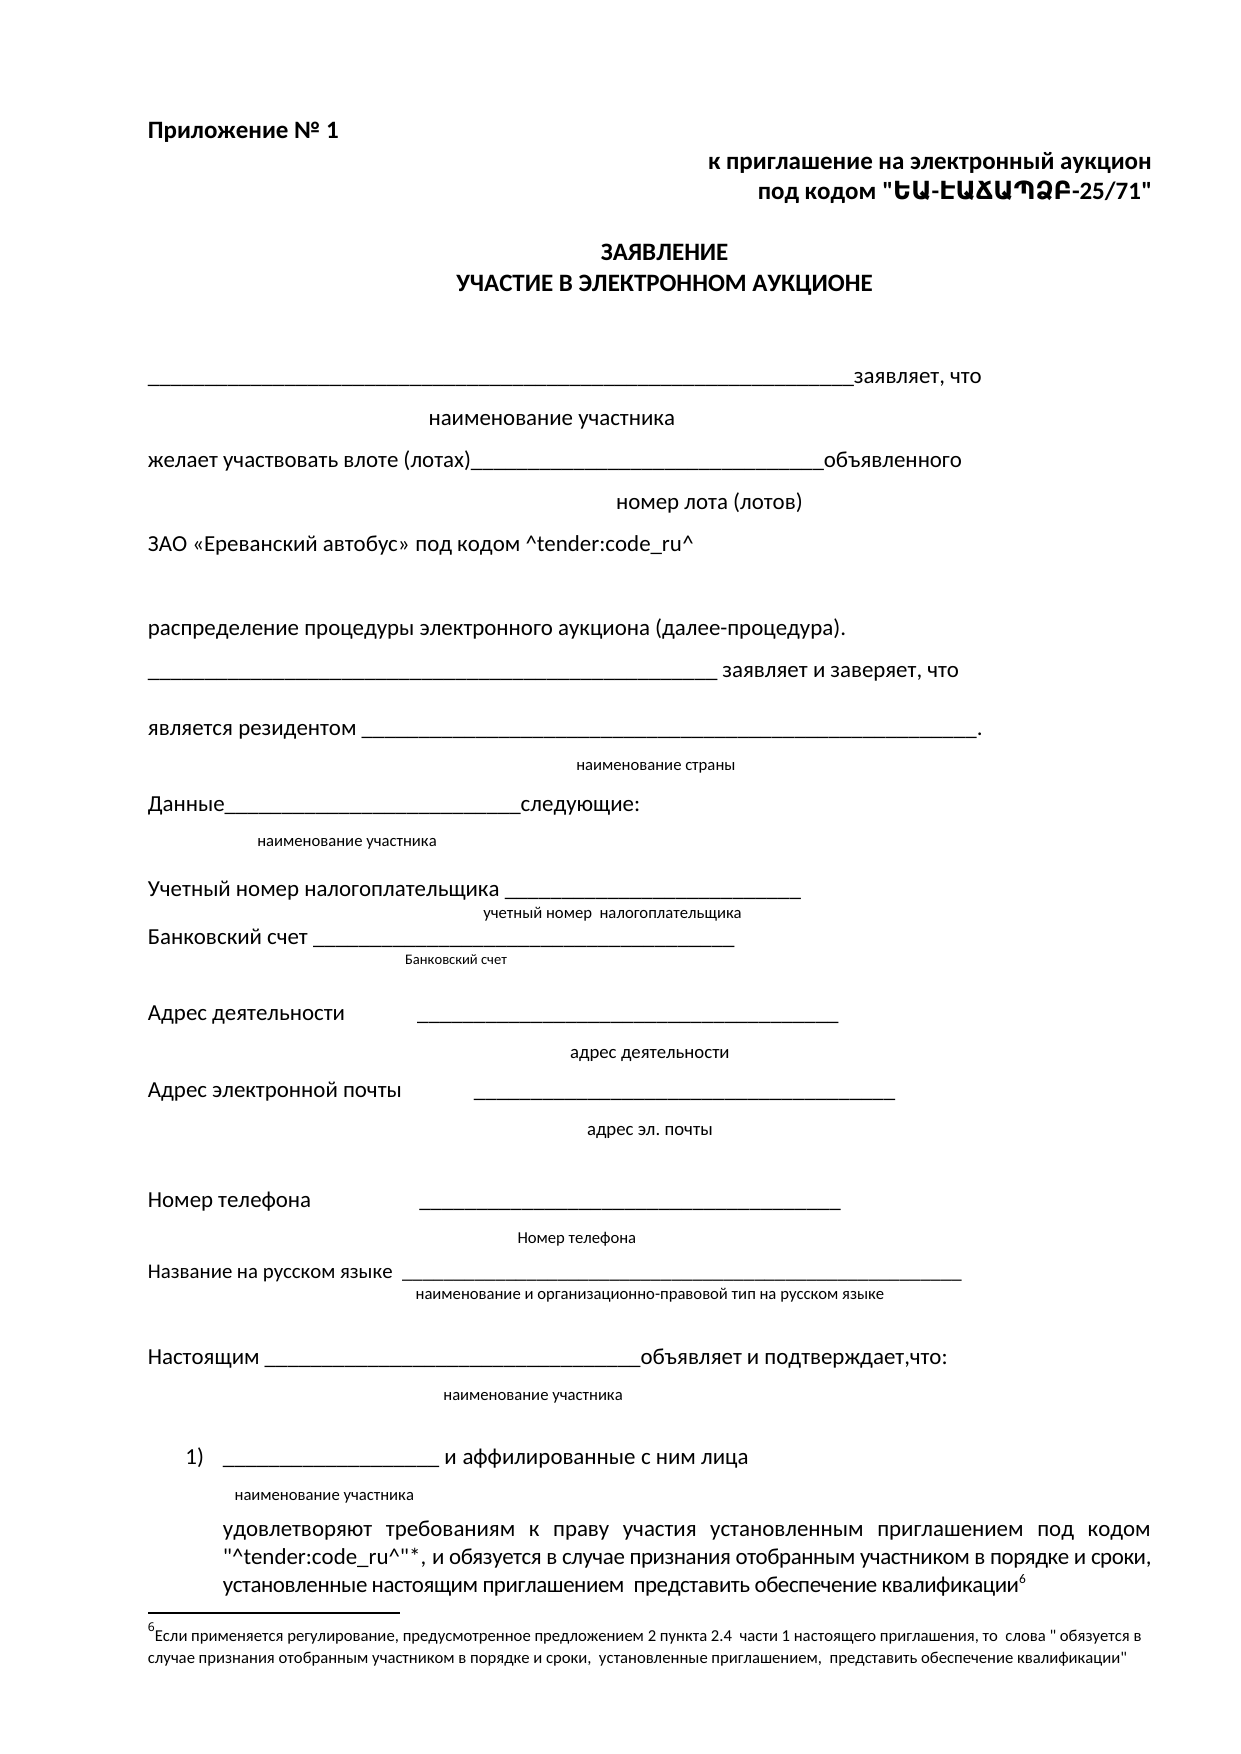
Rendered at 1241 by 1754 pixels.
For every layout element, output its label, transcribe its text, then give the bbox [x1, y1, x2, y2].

text Номер телефона [517, 1227, 1152, 1248]
text под кодом "ԵԱ-ԷԱՃԱՊՁԲ-25/71" [177, 176, 1152, 206]
text к приглашение на электронный аукцион [177, 145, 1152, 176]
list ___________________ и аффилированные с ним лица [185, 1442, 1152, 1470]
text 2.4 На этапе аукциона участник представляет сниженные ценовые предложения в порядке, установленном пунктом 2.2 части 2 настоящего приглашения, без необходимости загрузки новых документов в систему. Приложение № 1 [148, 86, 1152, 145]
text наименование участника [443, 1384, 1152, 1404]
text учетный номер налогоплательщика [148, 902, 1152, 922]
text УЧАСТИЕ В ЭЛЕКТРОННОМ АУКЦИОНЕ [177, 267, 1152, 298]
text __________________________________________________ заявляет и заверяет, что [148, 655, 1152, 683]
list удовлетворяют требованиям к праву участия установленным приглашением под кодом "^tender:code_ru^"*, и обязуется в случае признания отобранным участником в порядке и сроки, установленные настоящим приглашением представить обеспечение квалификации [223, 1514, 1152, 1598]
text наименование участника [148, 831, 1152, 851]
text ______________________________________________________________заявляет, что [148, 361, 1152, 389]
text номер лота (лотов) [606, 487, 1152, 515]
text Номер телефона _____________________________________ [148, 1186, 1152, 1213]
text желает участвовать влоте (лотах)_______________________________объявленного [148, 445, 1152, 473]
text наименование участника [428, 403, 1152, 431]
text Банковский счет [148, 950, 1152, 968]
text Адрес электронной почты _____________________________________ [148, 1075, 1152, 1103]
text распределение процедуры электронного аукциона (далее-процедура). [148, 613, 1152, 641]
text адрес деятельности [148, 1040, 1152, 1063]
text является резидентом ______________________________________________________. [148, 713, 1152, 741]
text Название на русском языке ______________________________________________________ [148, 1258, 1152, 1283]
text Данные__________________________следующие: [148, 789, 1152, 817]
text Адрес деятельности _____________________________________ [148, 998, 1152, 1026]
text Настоящим _________________________________объявляет и подтверждает,что: [148, 1342, 1152, 1370]
text адрес эл. почты [148, 1117, 1152, 1140]
text Учетный номер налогоплательщика __________________________ [148, 874, 1152, 902]
text наименование участника [148, 1484, 1152, 1504]
text Банковский счет _____________________________________ [148, 922, 1152, 950]
text наименование и организационно-правовой тип на русском языке [148, 1283, 1152, 1304]
text ЗАЯВЛЕНИЕ [177, 237, 1152, 267]
text ЗАО «Ереванский автобус» под кодом ^tender:code_ru^ [148, 529, 1152, 557]
text наименование страны [576, 754, 1152, 775]
